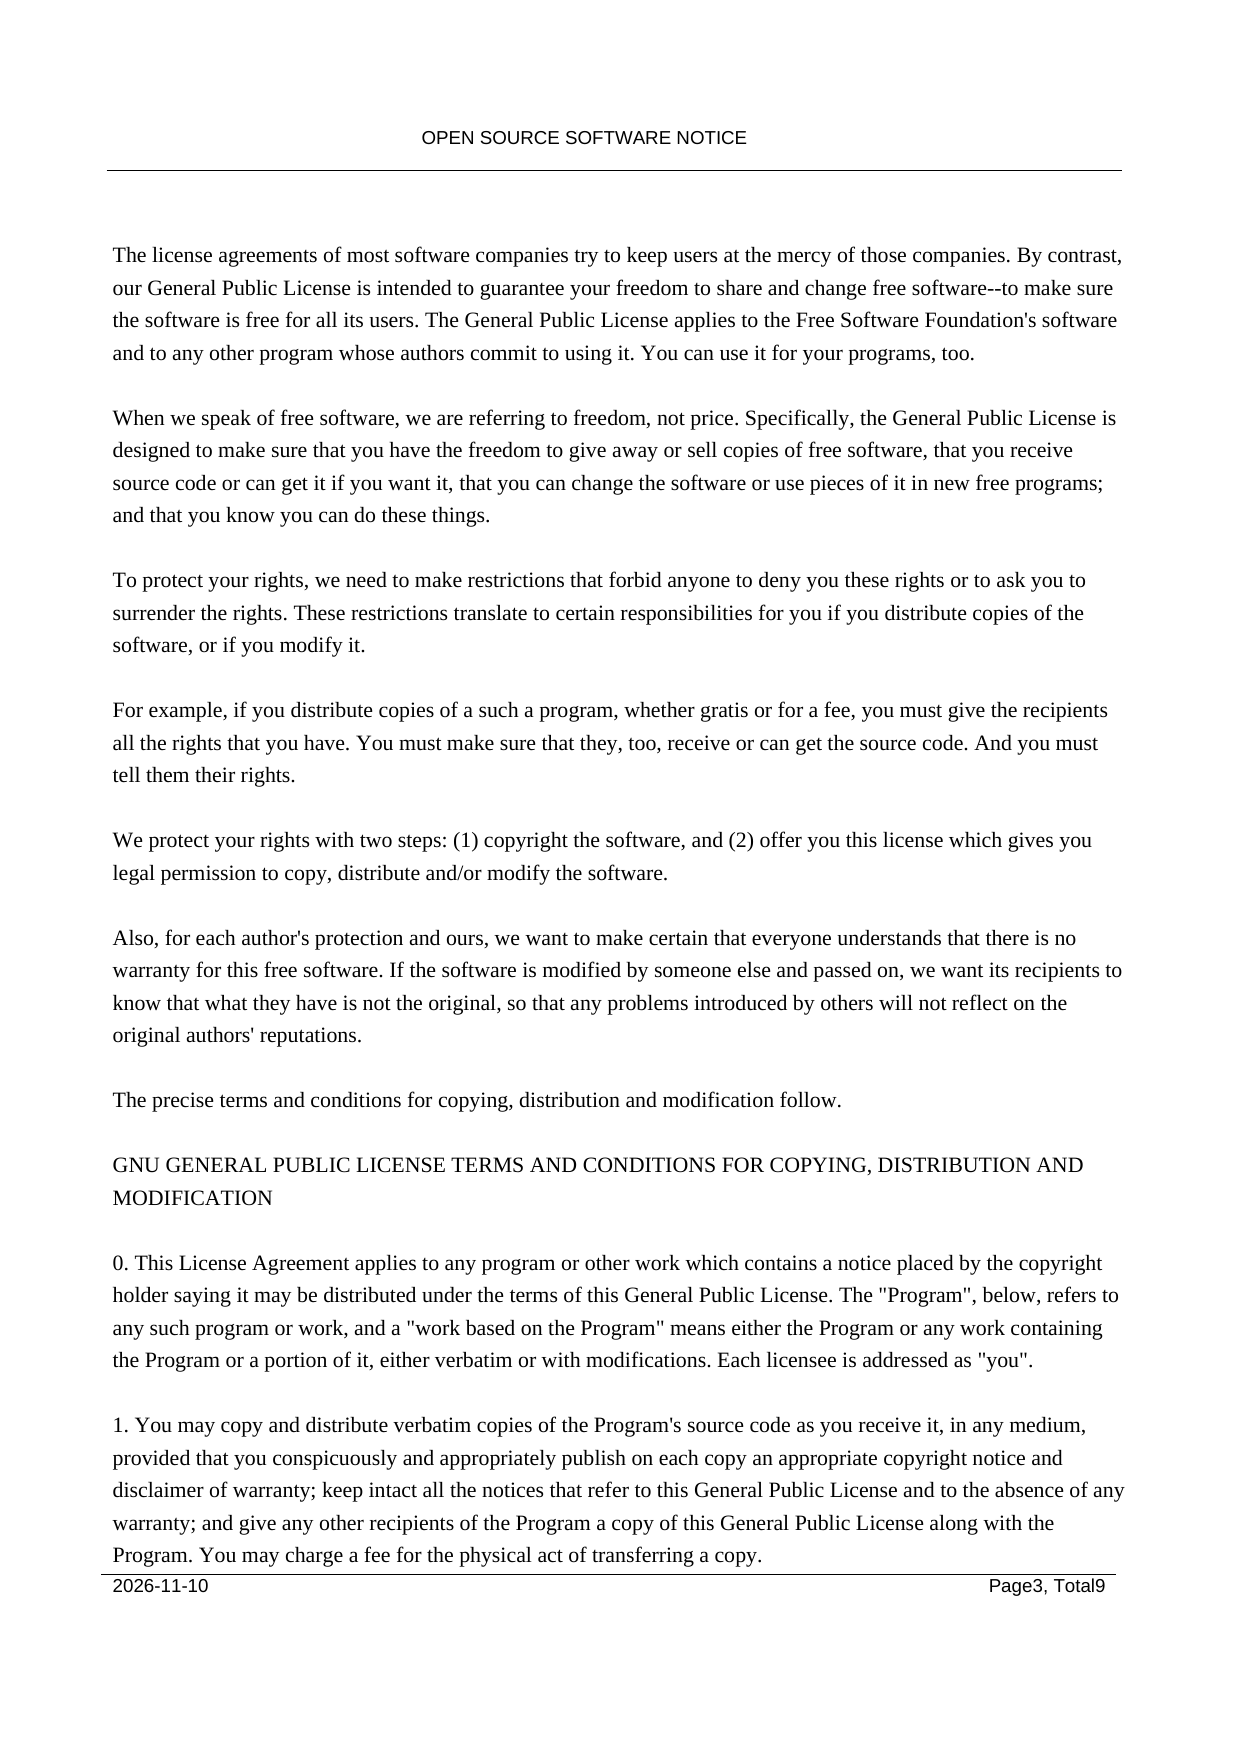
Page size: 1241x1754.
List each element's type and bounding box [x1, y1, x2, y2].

text [112, 206, 1128, 1571]
